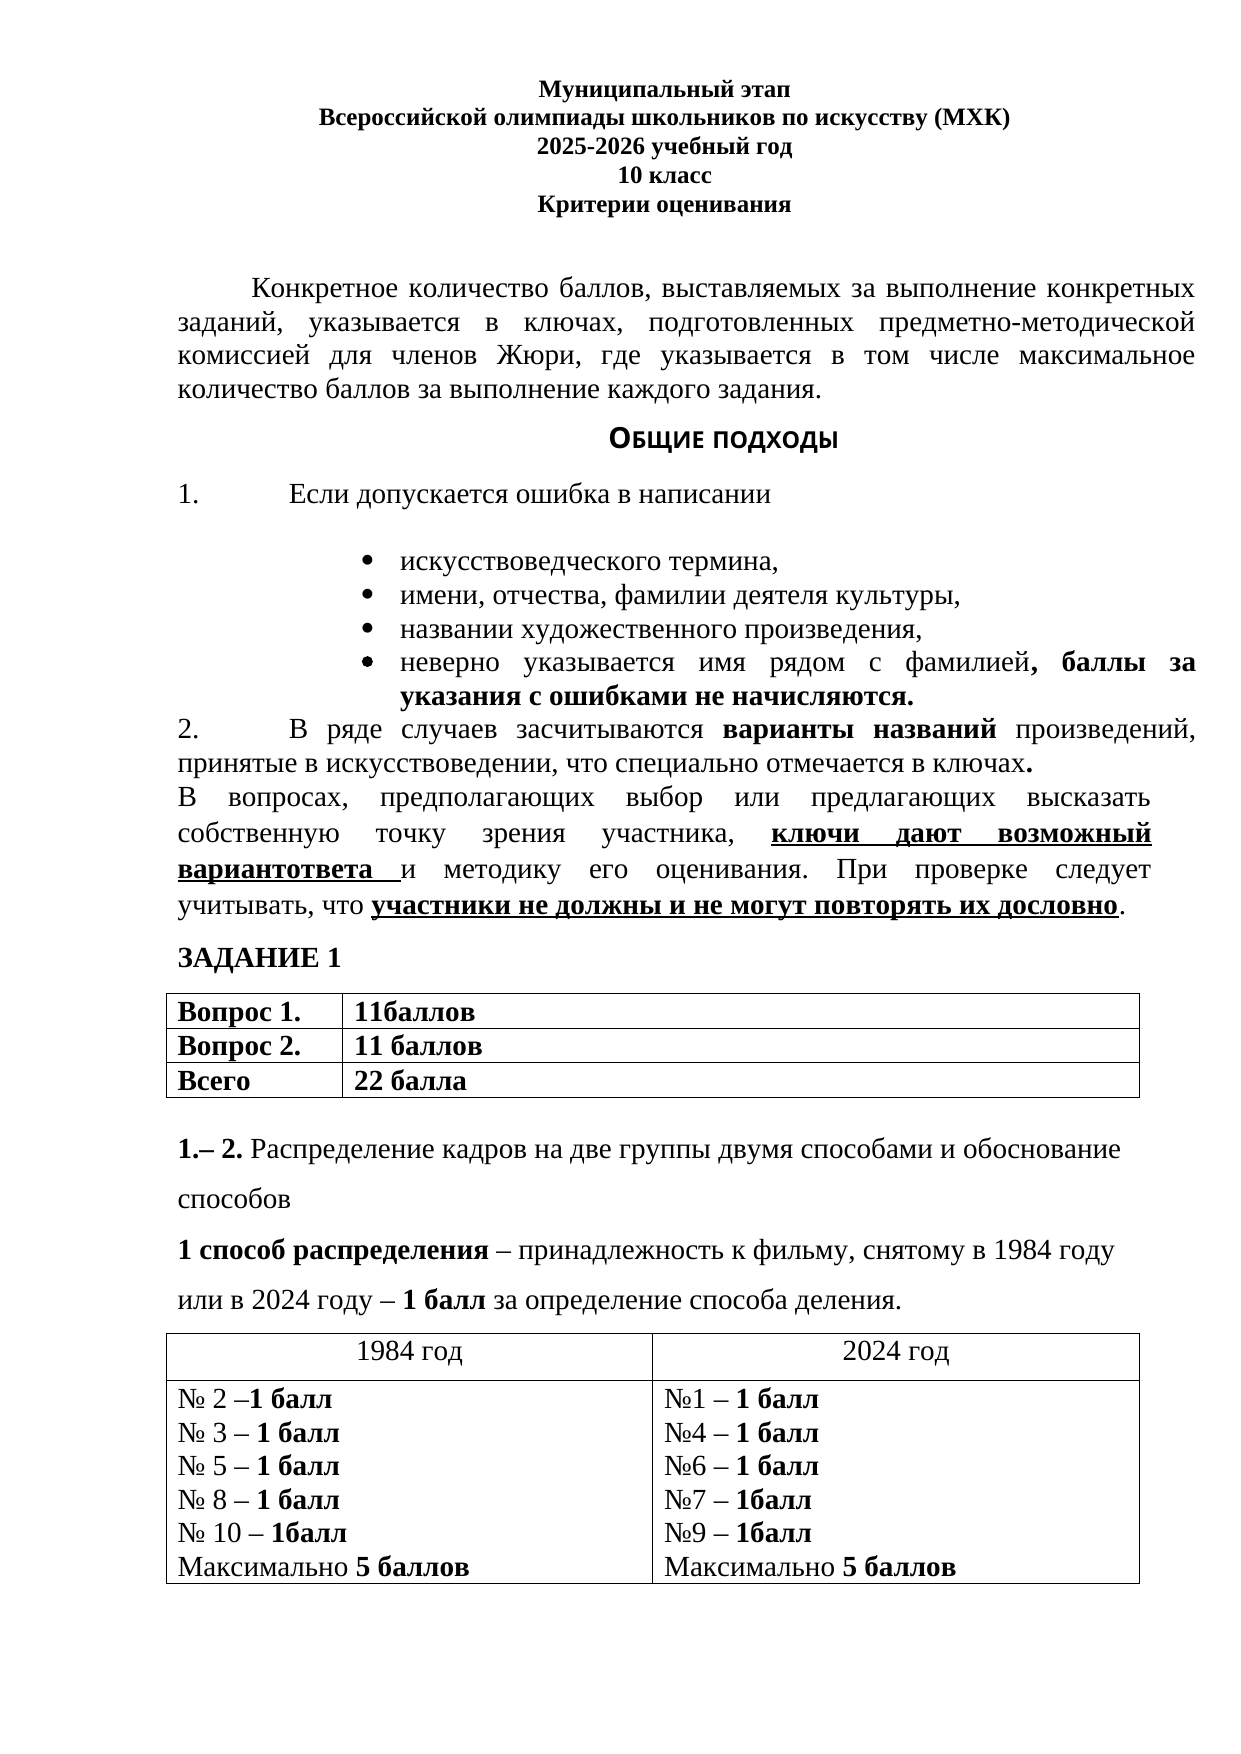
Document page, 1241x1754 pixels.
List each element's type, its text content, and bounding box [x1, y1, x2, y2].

list В ряде случаев засчитываются варианты названий произведений, принятые в искусствоведении, что специально отмечается в ключах. [177, 712, 1196, 779]
table_cell №1 – 1 балл №4 – 1 балл №6 – 1 балл №7 – 1балл №9 – 1балл Максимально 5 баллов [653, 1381, 1139, 1582]
list 1 способ распределения – принадлежность к фильму, снятому в 1984 году или в 2024 году – 1 балл за определение способа деления. [177, 1232, 1152, 1316]
table_cell Всего [167, 1063, 342, 1097]
table_cell № 2 –1 балл № 3 – 1 балл № 5 – 1 балл № 8 – 1 балл № 10 – 1балл Максимально 5 баллов [167, 1381, 652, 1582]
list названии художественного произведения, [362, 611, 1196, 644]
table_header 2024 год [653, 1334, 1139, 1380]
list искусствоведческого термина, [362, 543, 1196, 577]
list 1.– 2. Распределение кадров на две группы двумя способами и обоснование способов [177, 1131, 1152, 1215]
table_cell Вопрос 2. [167, 1029, 342, 1062]
table_cell 22 балла [343, 1063, 1139, 1097]
text Конкретное количество баллов, выставляемых за выполнение конкретных заданий, указывается в ключах, подготовленных предметно-методической комиссией для членов Жюри, где указывается в том числе максимальное количество баллов за выполнение каждого задания. [177, 270, 1196, 404]
table_header 11баллов [343, 994, 1139, 1027]
list Если допускается ошибка в написании [177, 476, 1196, 510]
table_header 1984 год [167, 1334, 652, 1380]
table_header Вопрос 1. [167, 994, 342, 1027]
list неверно указывается имя рядом с фамилией, баллы за указания с ошибками не начисляются. [362, 644, 1196, 712]
table_cell 11 баллов [343, 1029, 1139, 1062]
list имени, отчества, фамилии деятеля культуры, [362, 577, 1196, 611]
text ЗАДАНИЕ 1 [177, 940, 1152, 973]
text В вопросах, предполагающих выбор или предлагающих высказать собственную точку зрения участника, ключи дают возможный вариантответа и методику его оценивания. При проверке следует учитывать, что участники не должны и не могут повторять их дословно. [177, 779, 1152, 921]
text Общие подходы [177, 417, 1196, 457]
